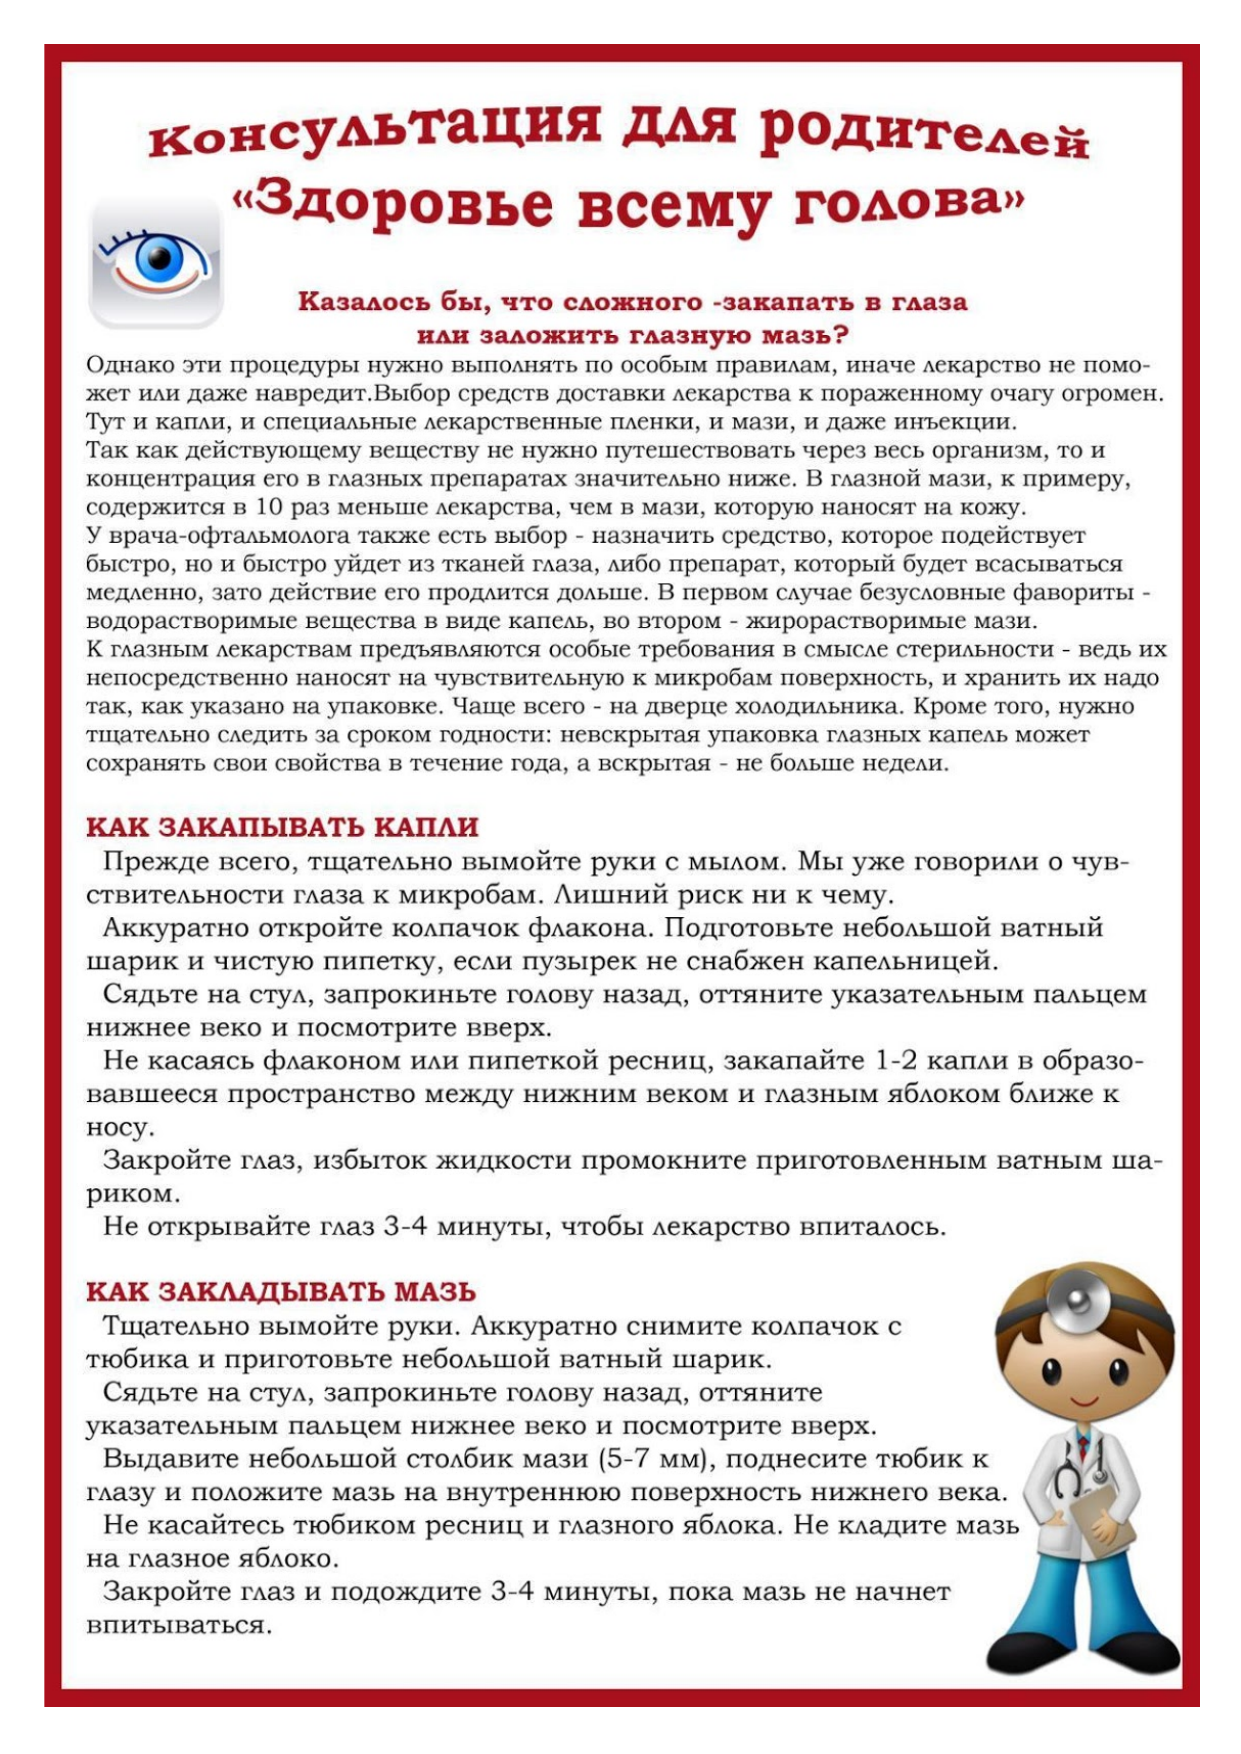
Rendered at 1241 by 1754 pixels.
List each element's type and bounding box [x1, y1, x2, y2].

picture [44, 44, 1200, 1707]
